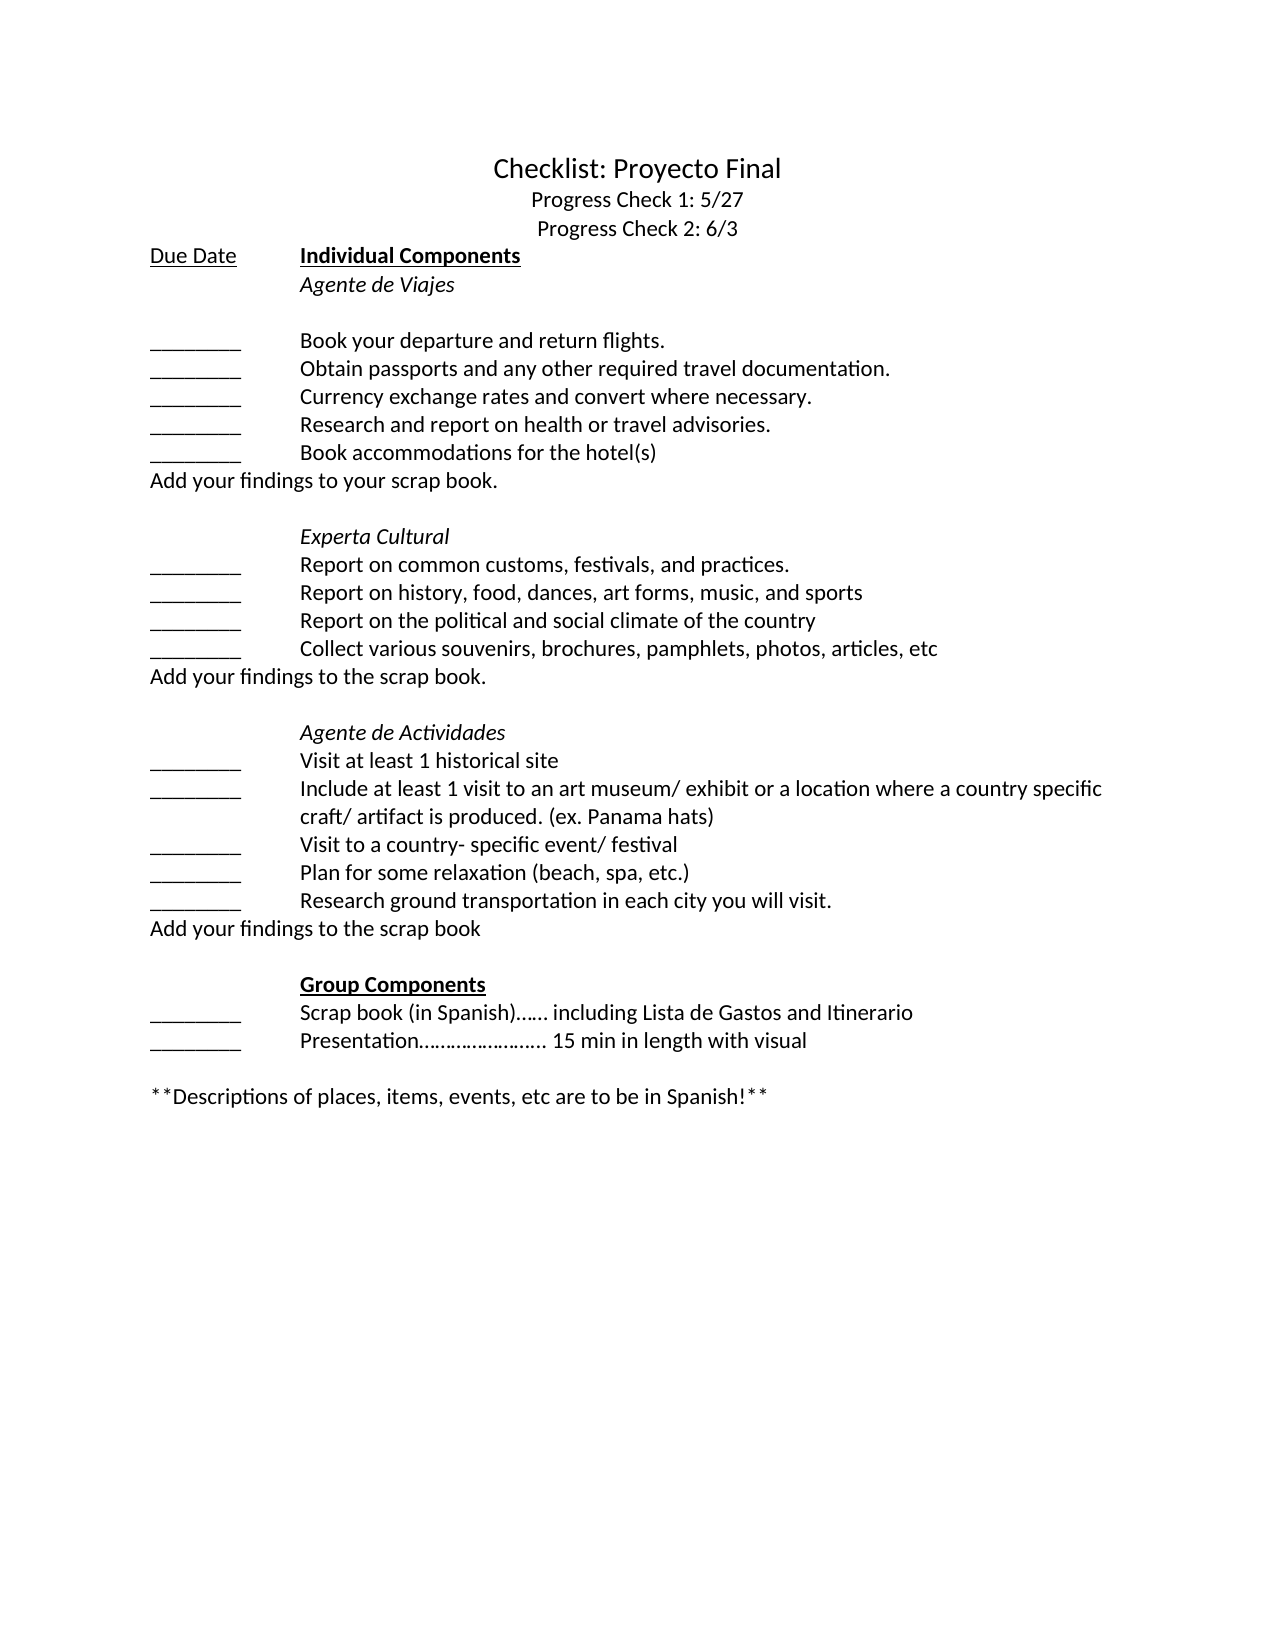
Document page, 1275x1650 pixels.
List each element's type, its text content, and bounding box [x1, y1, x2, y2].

text ________ Scrap book (in Spanish)…… including Lista de Gastos and Itinerario [150, 998, 1125, 1026]
text Add your findings to the scrap book [150, 914, 1125, 942]
text Due Date Individual Components [150, 242, 1125, 270]
text ________ Book your departure and return flights. [150, 326, 1125, 354]
text ________ Research ground transportation in each city you will visit. [150, 886, 1125, 914]
text Checklist: Proyecto Final [150, 150, 1125, 186]
text ________ Currency exchange rates and convert where necessary. [150, 382, 1125, 410]
text Agente de Viajes [300, 270, 1125, 326]
text ________ Book accommodations for the hotel(s) [150, 438, 1125, 466]
text ________ Presentation…………………... 15 min in length with visual [150, 1026, 1125, 1054]
text ________ Visit at least 1 historical site [150, 746, 1125, 774]
text ________ Report on common customs, festivals, and practices. [150, 550, 1125, 578]
text Experta Cultural [225, 522, 1125, 550]
text ________ Collect various souvenirs, brochures, pamphlets, photos, articles, etc [150, 634, 1125, 662]
text ________ Plan for some relaxation (beach, spa, etc.) [150, 858, 1125, 886]
text Progress Check 1: 5/27 [150, 186, 1125, 214]
text Add your findings to your scrap book. [150, 466, 1125, 494]
text **Descriptions of places, items, events, etc are to be in Spanish!** [150, 1082, 1125, 1110]
text Group Components [225, 970, 1125, 998]
text ________ Obtain passports and any other required travel documentation. [150, 354, 1125, 382]
text Agente de Actividades [225, 718, 1125, 746]
text ________ Research and report on health or travel advisories. [150, 410, 1125, 438]
text ________ Visit to a country- specific event/ festival [150, 830, 1125, 858]
text ________ Report on the political and social climate of the country [150, 606, 1125, 634]
text ________ Include at least 1 visit to an art museum/ exhibit or a location where a country specific craft/ artifact is produced. (ex. Panama hats) [150, 774, 1125, 830]
text Add your findings to the scrap book. [150, 662, 1125, 690]
text Progress Check 2: 6/3 [150, 214, 1125, 242]
text ________ Report on history, food, dances, art forms, music, and sports [150, 578, 1125, 606]
